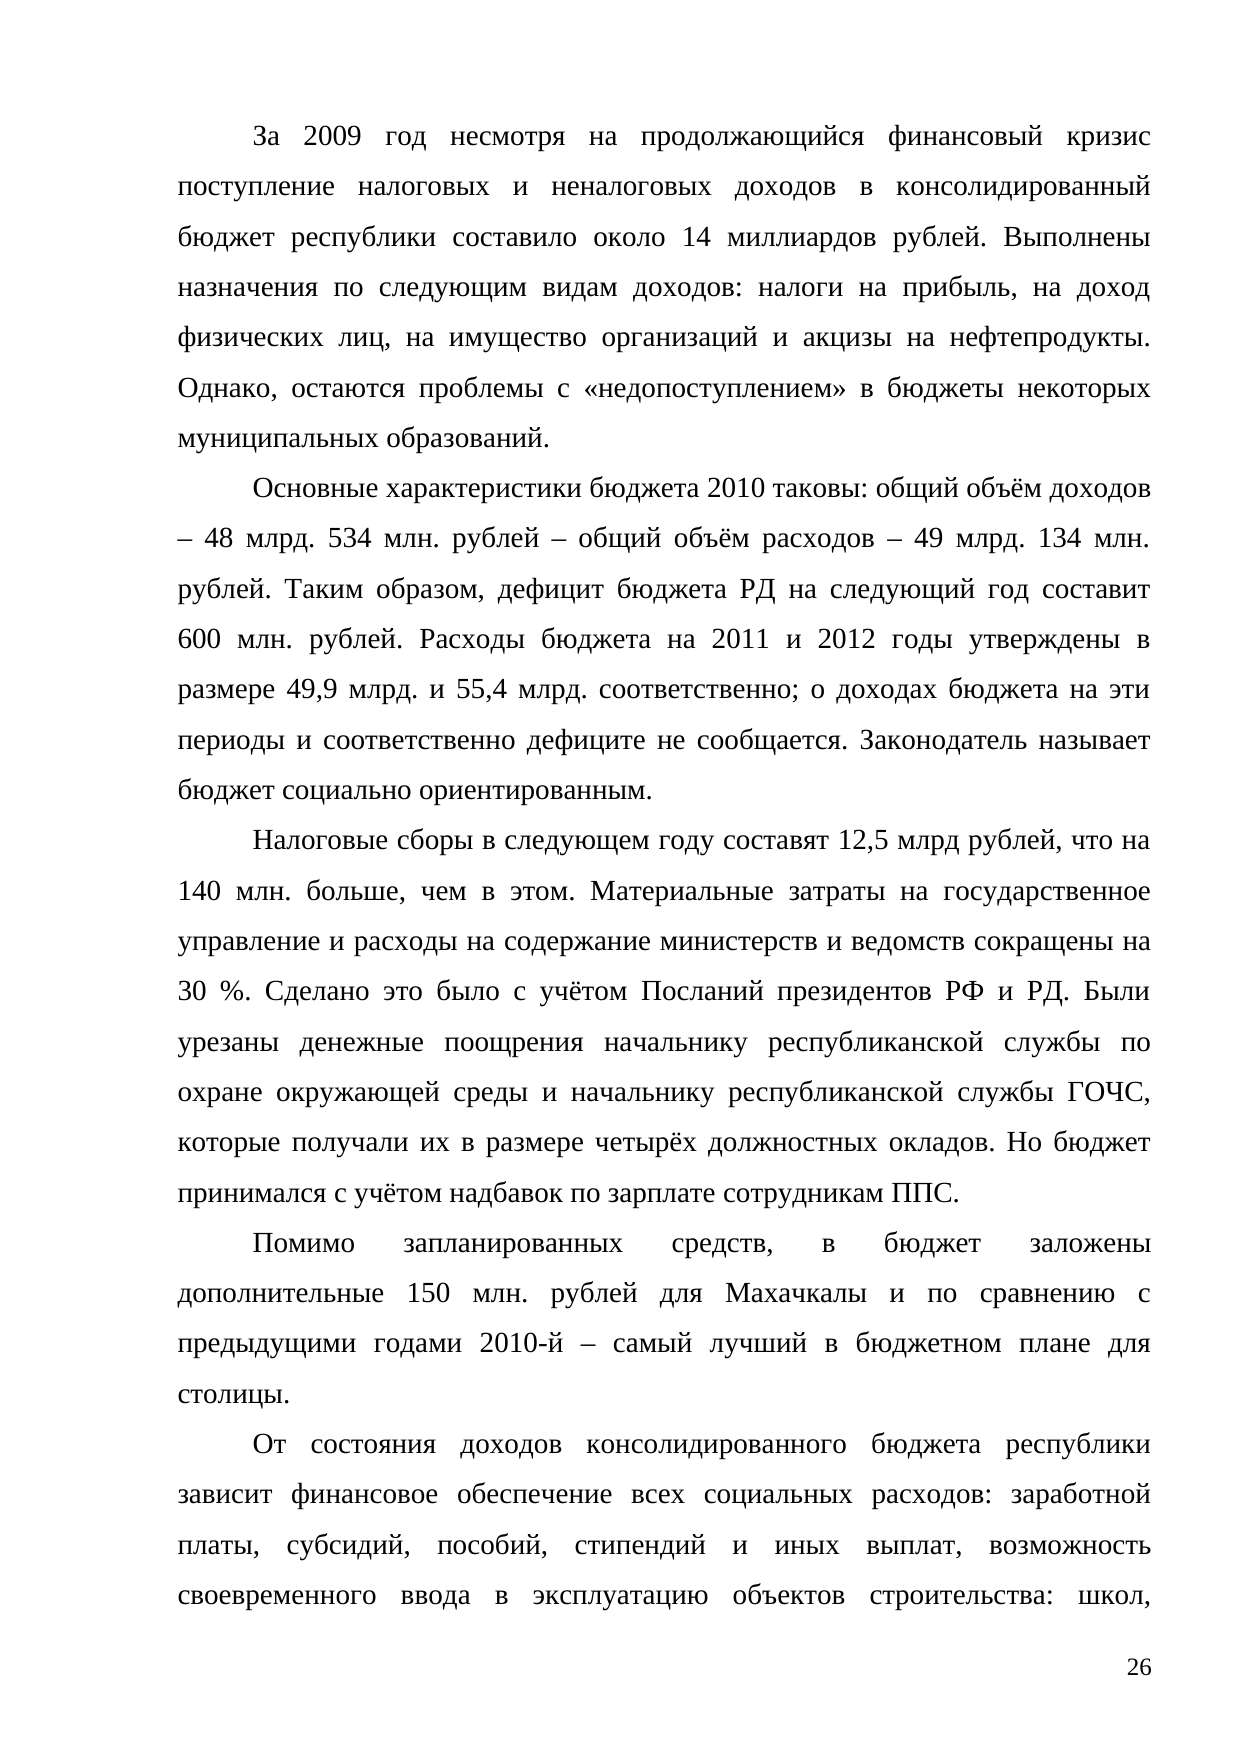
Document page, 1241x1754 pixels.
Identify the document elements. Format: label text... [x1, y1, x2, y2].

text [177, 1426, 1152, 1611]
text Основные характеристики бюджета 2010 таковы: общий объём доходов – 48 млрд. 534 млн. рублей – общий объём расходов – 49 млрд. 134 млн. рублей. Таким образом, дефицит бюджета РД на следующий год составит 600 млн. рублей. Расходы бюджета на 2011 и 2012 годы утверждены в размере 49,9 млрд. и 55,4 млрд. соответственно; о доходах бюджета на эти периоды и соответственно дефиците не сообщается. Законодатель называет бюджет социально ориентированным. [177, 470, 1152, 806]
text Налоговые сборы в следующем году составят 12,5 млрд рублей, что на 140 млн. больше, чем в этом. Материальные затраты на государственное управление и расходы на содержание министерств и ведомств сокращены на 30 %. Сделано это было с учётом Посланий президентов РФ и РД. Были урезаны денежные поощрения начальнику республиканской службы по охране окружающей среды и начальнику республиканской службы ГОЧС, которые получали их в размере четырёх должностных окладов. Но бюджет принимался с учётом надбавок по зарплате сотрудникам ППС. [177, 822, 1152, 1208]
text За 2009 год несмотря на продолжающийся финансовый кризис поступление налоговых и неналоговых доходов в консолидированный бюджет республики составило около 14 миллиардов рублей. Выполнены назначения по следующим видам доходов: налоги на прибыль, на доход физических лиц, на имущество организаций и акцизы на нефтепродукты. Однако, остаются проблемы с «недопоступлением» в бюджеты некоторых муниципальных образований. [177, 118, 1152, 453]
text Помимо запланированных средств, в бюджет заложены дополнительные 150 млн. рублей для Махачкалы и по сравнению с предыдущими годами 2010-й – самый лучший в бюджетном плане для столицы. [177, 1225, 1152, 1409]
